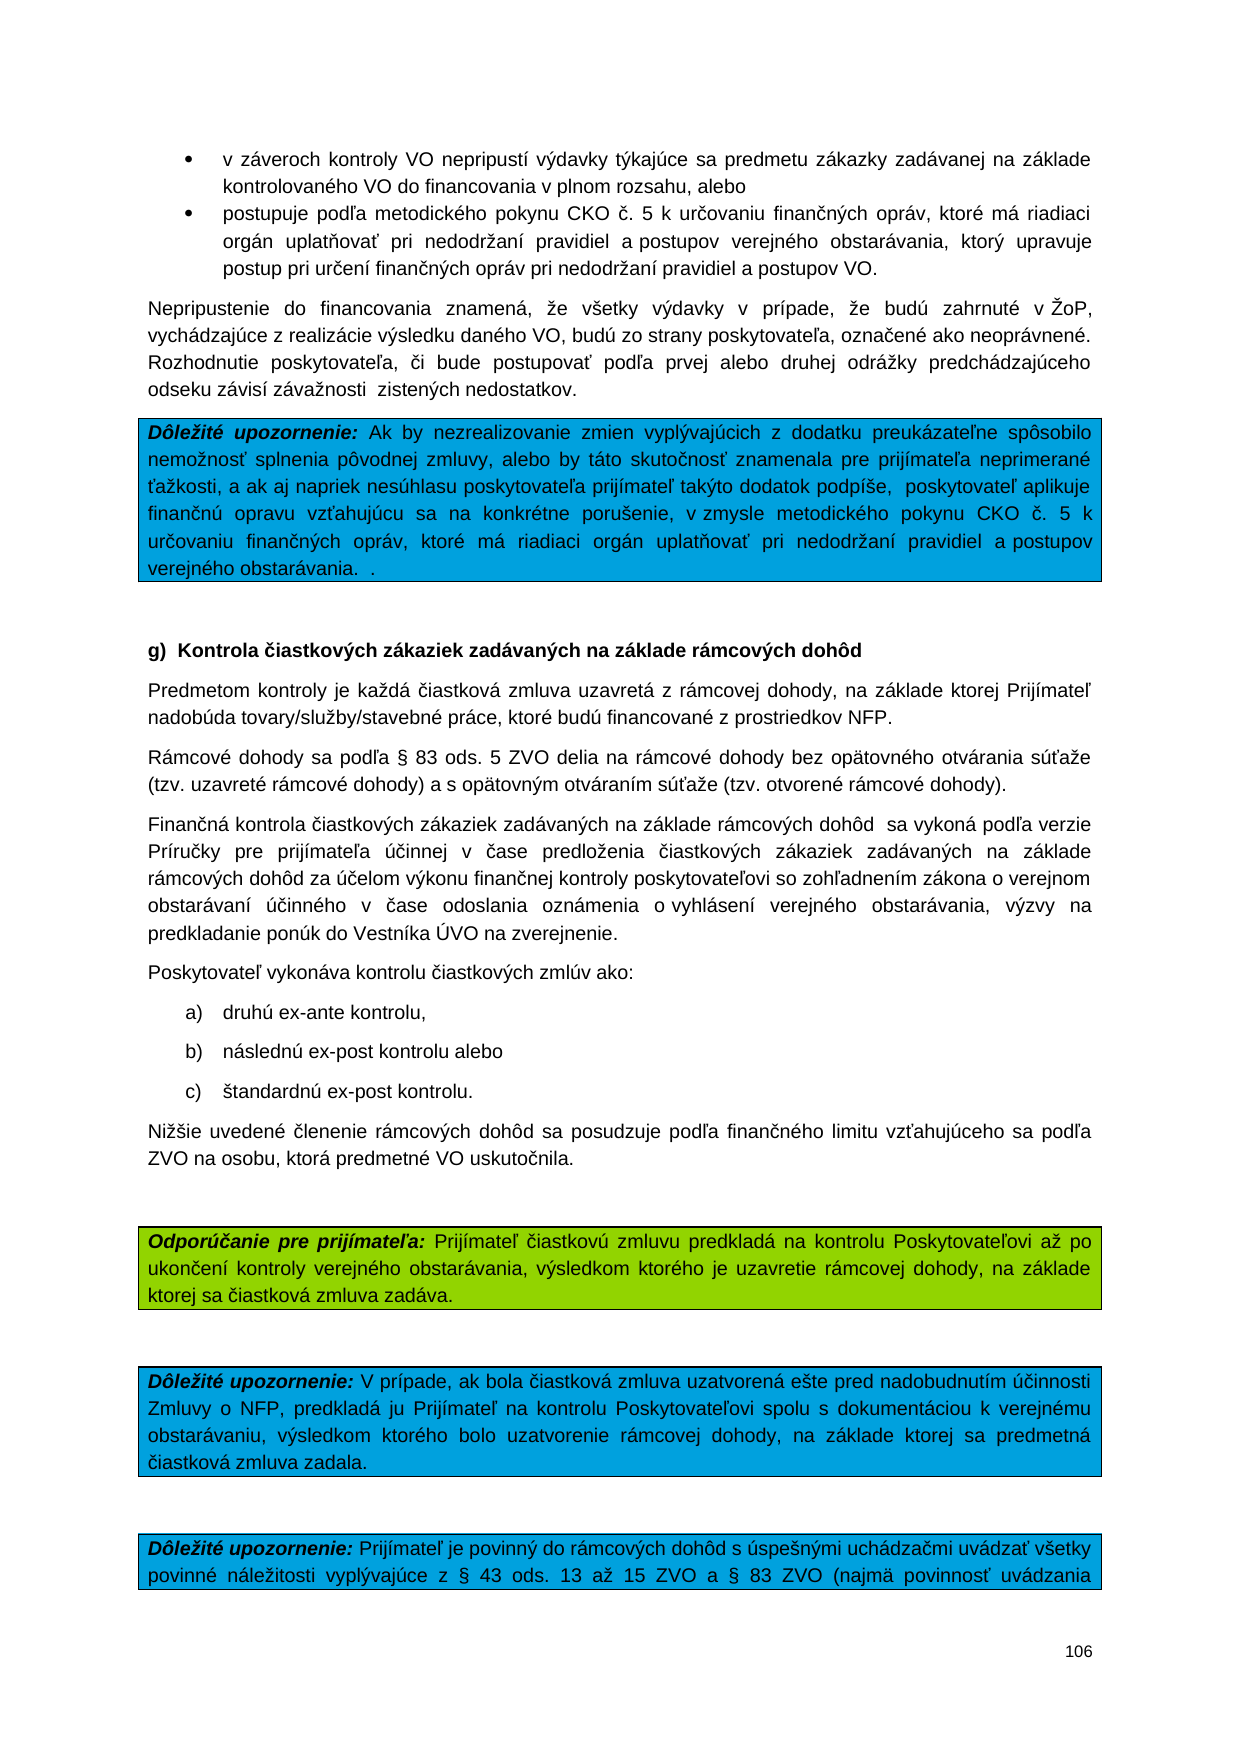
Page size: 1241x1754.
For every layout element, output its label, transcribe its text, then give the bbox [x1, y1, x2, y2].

text g) Kontrola čiastkových zákaziek zadávaných na základe rámcových dohôd [148, 639, 1092, 662]
text Dôležité upozornenie: V prípade, ak bola čiastková zmluva uzatvorená ešte pred nadobudnutím účinnosti Zmluvy o NFP, predkladá ju Prijímateľ na kontrolu Poskytovateľovi spolu s dokumentáciou k verejnému obstarávaniu, výsledkom ktorého bolo uzatvorenie rámcovej dohody, na základe ktorej sa predmetná čiastková zmluva zadala. [139, 1368, 1101, 1476]
text Rámcové dohody sa podľa § 83 ods. 5 ZVO delia na rámcové dohody bez opätovného otvárania súťaže (tzv. uzavreté rámcové dohody) a s opätovným otváraním súťaže (tzv. otvorené rámcové dohody). [148, 746, 1092, 796]
text Odporúčanie pre prijímateľa: Prijímateľ čiastkovú zmluvu predkladá na kontrolu Poskytovateľovi až po ukončení kontroly verejného obstarávania, výsledkom ktorého je uzavretie rámcovej dohody, na základe ktorej sa čiastková zmluva zadáva. [139, 1228, 1101, 1309]
text Nepripustenie do financovania znamená, že všetky výdavky v prípade, že budú zahrnuté v ŽoP, vychádzajúce z realizácie výsledku daného VO, budú zo strany poskytovateľa, označené ako neoprávnené. Rozhodnutie poskytovateľa, či bude postupovať podľa prvej alebo druhej odrážky predchádzajúceho odseku závisí závažnosti zistených nedostatkov. [148, 296, 1092, 401]
text Nižšie uvedené členenie rámcových dohôd sa posudzuje podľa finančného limitu vzťahujúceho sa podľa ZVO na osobu, ktorá predmetné VO uskutočnila. [148, 1120, 1092, 1170]
list postupuje podľa metodického pokynu CKO č. 5 k určovaniu finančných opráv, ktoré má riadiaci orgán uplatňovať pri nedodržaní pravidiel a postupov verejného obstarávania, ktorý upravuje postup pri určení finančných opráv pri nedodržaní pravidiel a postupov VO. [185, 202, 1092, 279]
list štandardnú ex-post kontrolu. [185, 1080, 1092, 1103]
text Finančná kontrola čiastkových zákaziek zadávaných na základe rámcových dohôd sa vykoná podľa verzie Príručky pre prijímateľa účinnej v čase predloženia čiastkových zákaziek zadávaných na základe rámcových dohôd za účelom výkonu finančnej kontroly poskytovateľovi so zohľadnením zákona o verejnom obstarávaní účinného v čase odoslania oznámenia o vyhlásení verejného obstarávania, výzvy na predkladanie ponúk do Vestníka ÚVO na zverejnenie. [148, 813, 1092, 944]
list druhú ex-ante kontrolu, [185, 1001, 1092, 1023]
text Dôležité upozornenie: Ak by nezrealizovanie zmien vyplývajúcich z dodatku preukázateľne spôsobilo nemožnosť splnenia pôvodnej zmluvy, alebo by táto skutočnosť znamenala pre prijímateľa neprimerané ťažkosti, a ak aj napriek nesúhlasu poskytovateľa prijímateľ takýto dodatok podpíše, poskytovateľ aplikuje finančnú opravu vzťahujúcu sa na konkrétne porušenie, v zmysle metodického pokynu CKO č. 5 k určovaniu finančných opráv, ktoré má riadiaci orgán uplatňovať pri nedodržaní pravidiel a postupov verejného obstarávania. . [139, 419, 1101, 581]
text Predmetom kontroly je každá čiastková zmluva uzavretá z rámcovej dohody, na základe ktorej Prijímateľ nadobúda tovary/služby/stavebné práce, ktoré budú financované z prostriedkov NFP. [148, 679, 1092, 729]
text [139, 1535, 1101, 1589]
list následnú ex-post kontrolu alebo [185, 1040, 1092, 1063]
text Poskytovateľ vykonáva kontrolu čiastkových zmlúv ako: [148, 961, 1092, 984]
list v záveroch kontroly VO nepripustí výdavky týkajúce sa predmetu zákazky zadávanej na základe kontrolovaného VO do financovania v plnom rozsahu, alebo [185, 148, 1092, 198]
